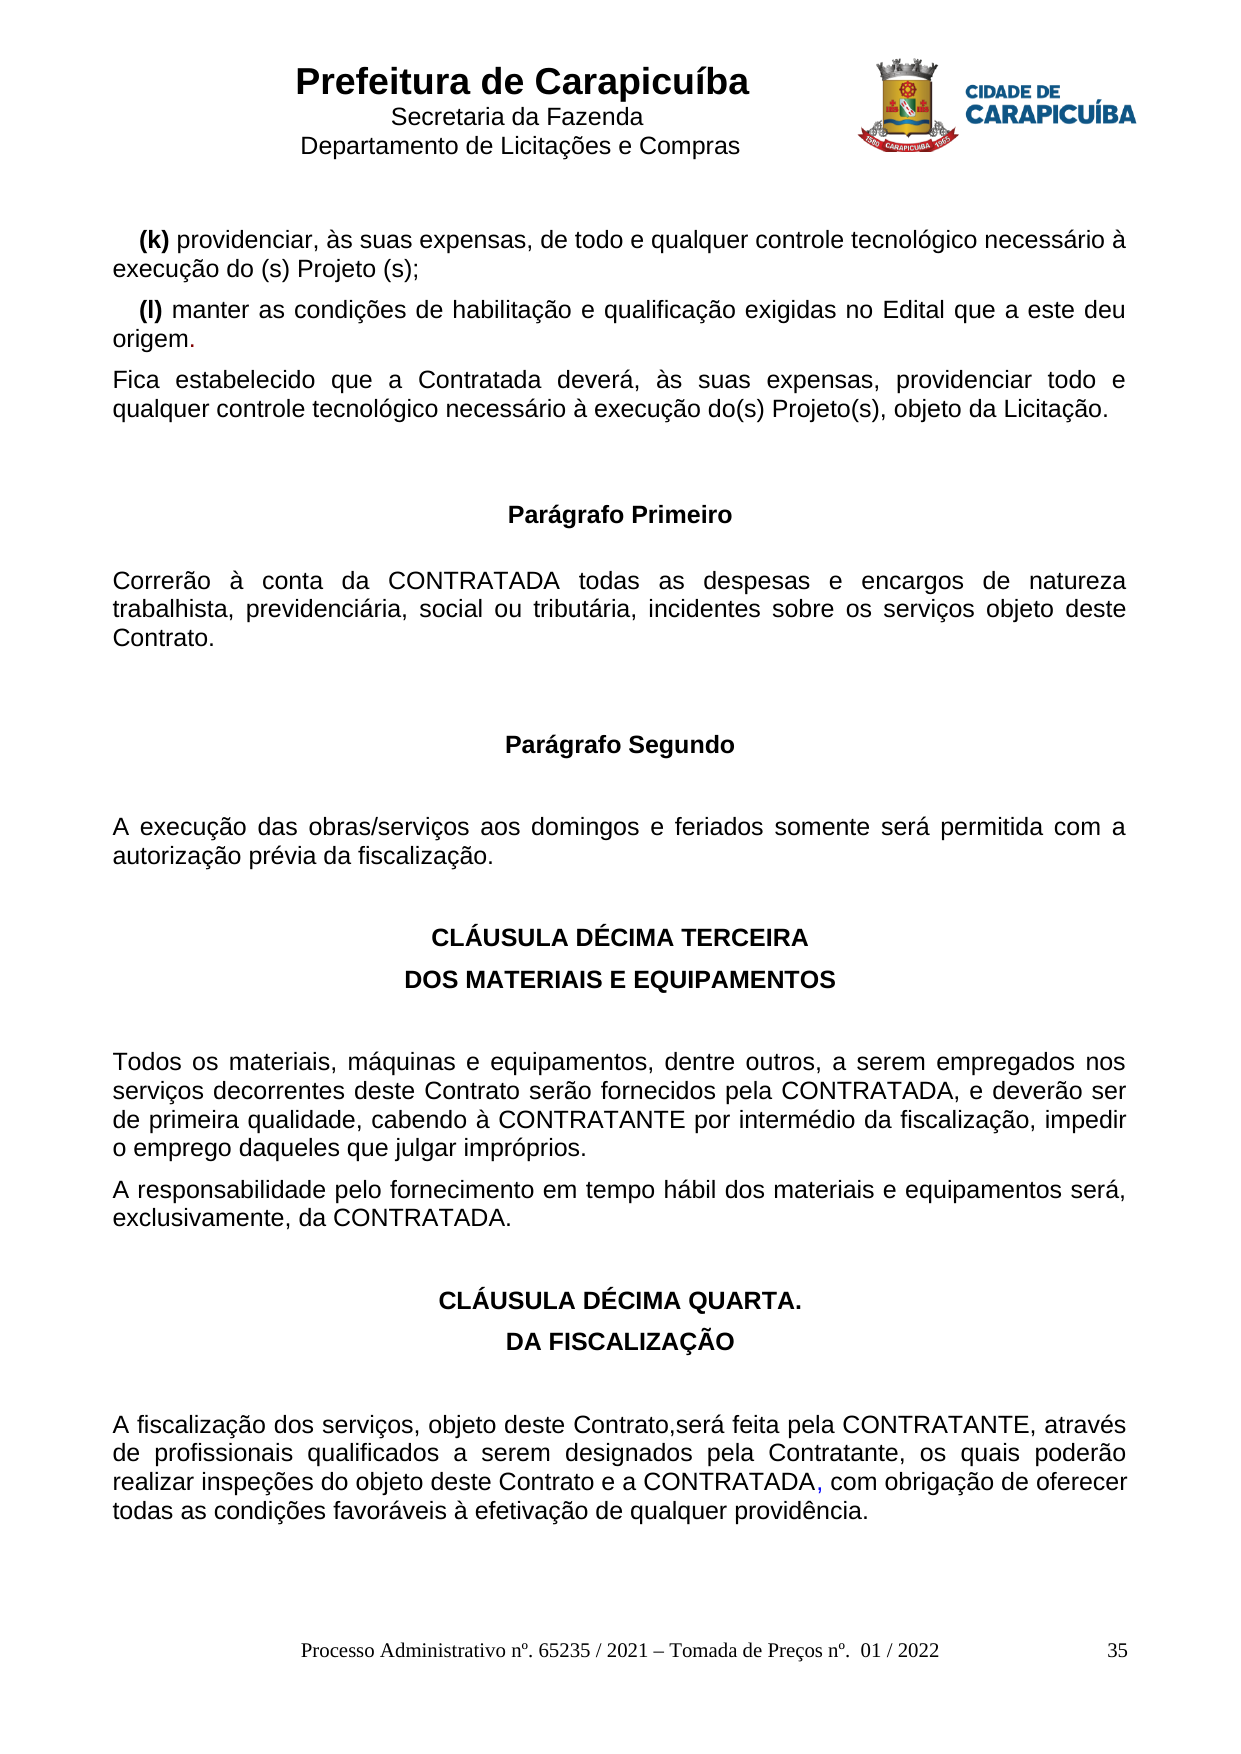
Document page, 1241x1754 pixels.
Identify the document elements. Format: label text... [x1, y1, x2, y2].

text CLÁUSULA DÉCIMA QUARTA. [112, 1286, 1128, 1315]
text Correrão à conta da CONTRATADA todas as despesas e encargos de natureza trabalhista, previdenciária, social ou tributária, incidentes sobre os serviços objeto deste Contrato. [112, 566, 1128, 652]
text DA FISCALIZAÇÃO [112, 1327, 1128, 1356]
text (k) providenciar, às suas expensas, de todo e qualquer controle tecnológico necessário à execução do (s) Projeto (s); [112, 225, 1128, 282]
subtitle Parágrafo Segundo [112, 730, 1128, 758]
text CLÁUSULA DÉCIMA TERCEIRA [112, 923, 1128, 952]
text A fiscalização dos serviços, objeto deste Contrato,será feita pela CONTRATANTE, através de profissionais qualificados a serem designados pela Contratante, os quais poderão realizar inspeções do objeto deste Contrato e a CONTRATADA, com obrigação de oferecer todas as condições favoráveis à efetivação de qualquer providência. [112, 1410, 1128, 1525]
text A execução das obras/serviços aos domingos e feriados somente será permitida com a autorização prévia da fiscalização. [112, 812, 1128, 870]
text Todos os materiais, máquinas e equipamentos, dentre outros, a serem empregados nos serviços decorrentes deste Contrato serão fornecidos pela CONTRATADA, e deverão ser de primeira qualidade, cabendo à CONTRATANTE por intermédio da fiscalização, impedir o emprego daqueles que julgar impróprios. [112, 1047, 1128, 1162]
picture [857, 57, 1139, 152]
text Fica estabelecido que a Contratada deverá, às suas expensas, providenciar todo e qualquer controle tecnológico necessário à execução do(s) Projeto(s), objeto da Licitação. [112, 365, 1128, 422]
text DOS MATERIAIS E EQUIPAMENTOS [112, 965, 1128, 993]
subtitle Parágrafo Primeiro [112, 500, 1128, 529]
text (l) manter as condições de habilitação e qualificação exigidas no Edital que a este deu origem. [112, 295, 1128, 352]
text A responsabilidade pelo fornecimento em tempo hábil dos materiais e equipamentos será, exclusivamente, da CONTRATADA. [112, 1175, 1128, 1232]
